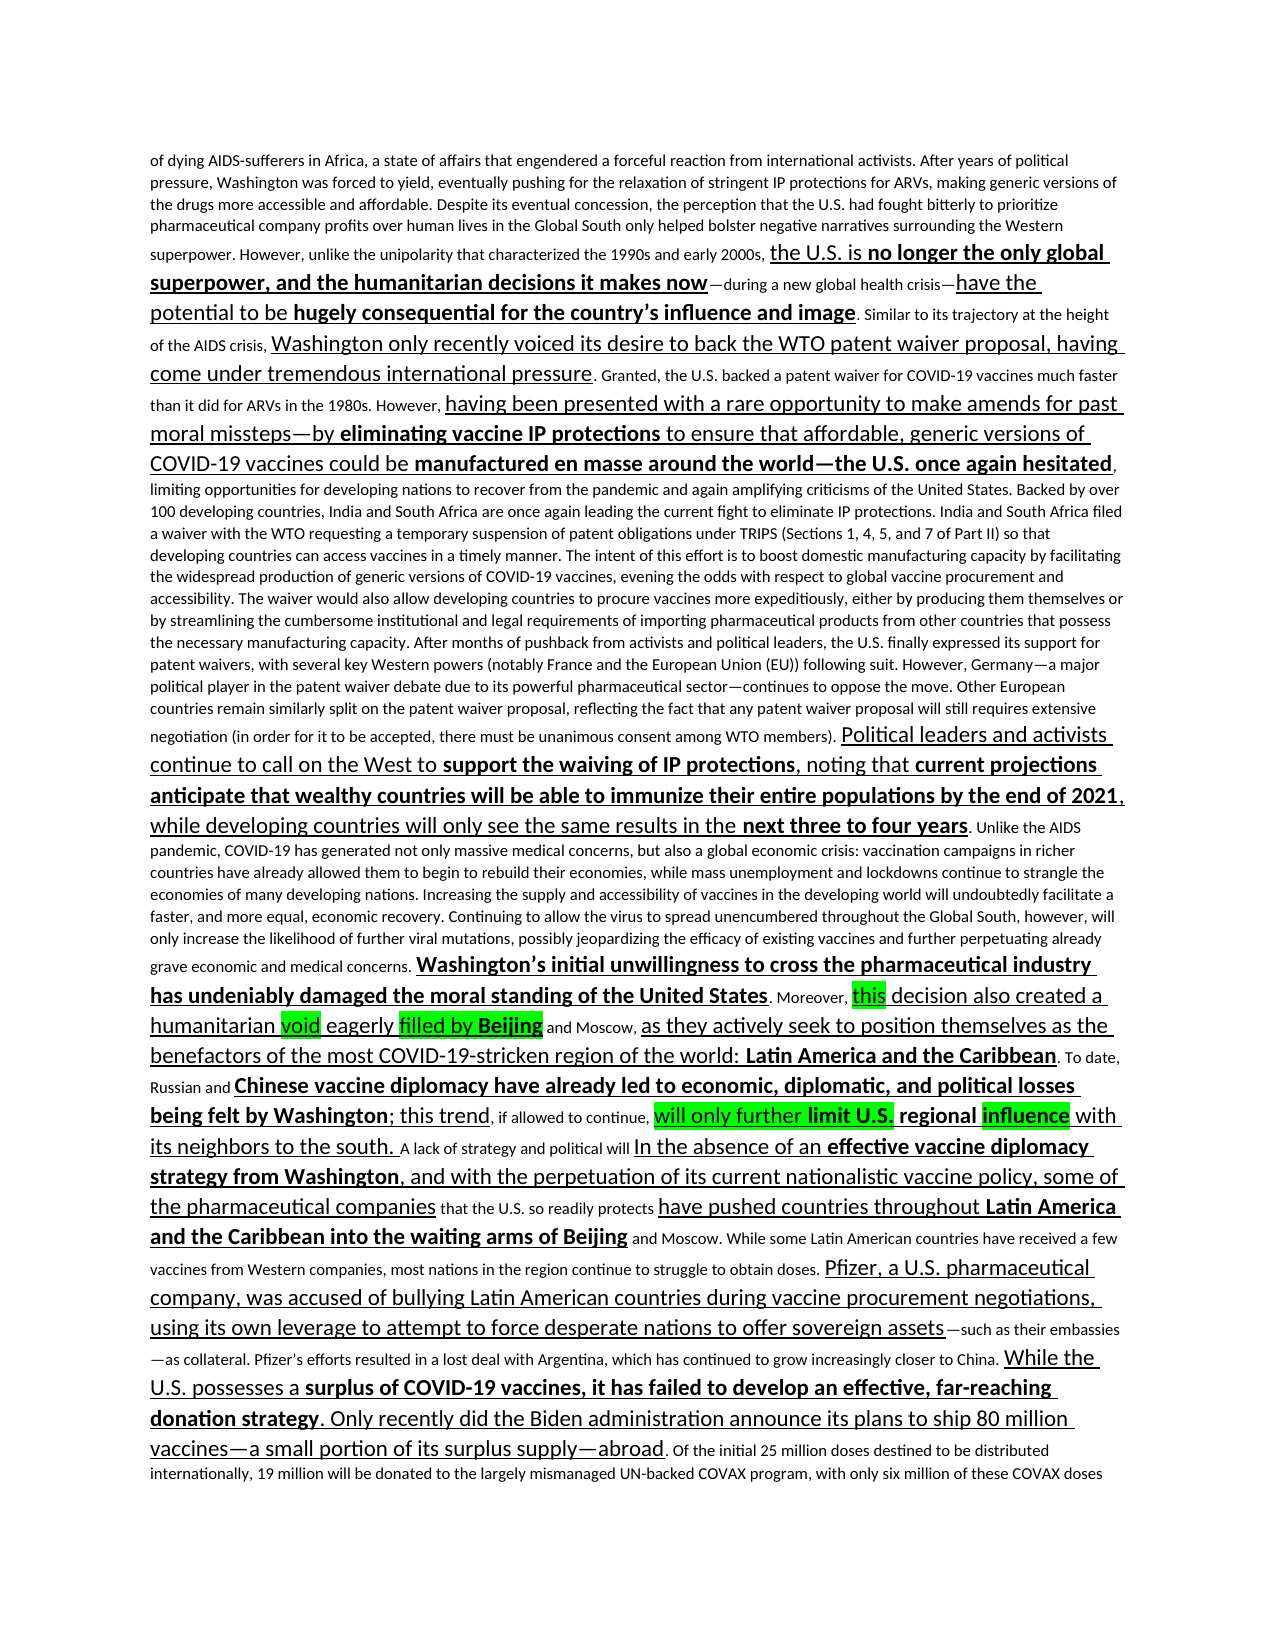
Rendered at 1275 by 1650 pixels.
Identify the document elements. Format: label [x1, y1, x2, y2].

text [150, 150, 1125, 805]
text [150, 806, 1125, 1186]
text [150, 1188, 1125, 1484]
